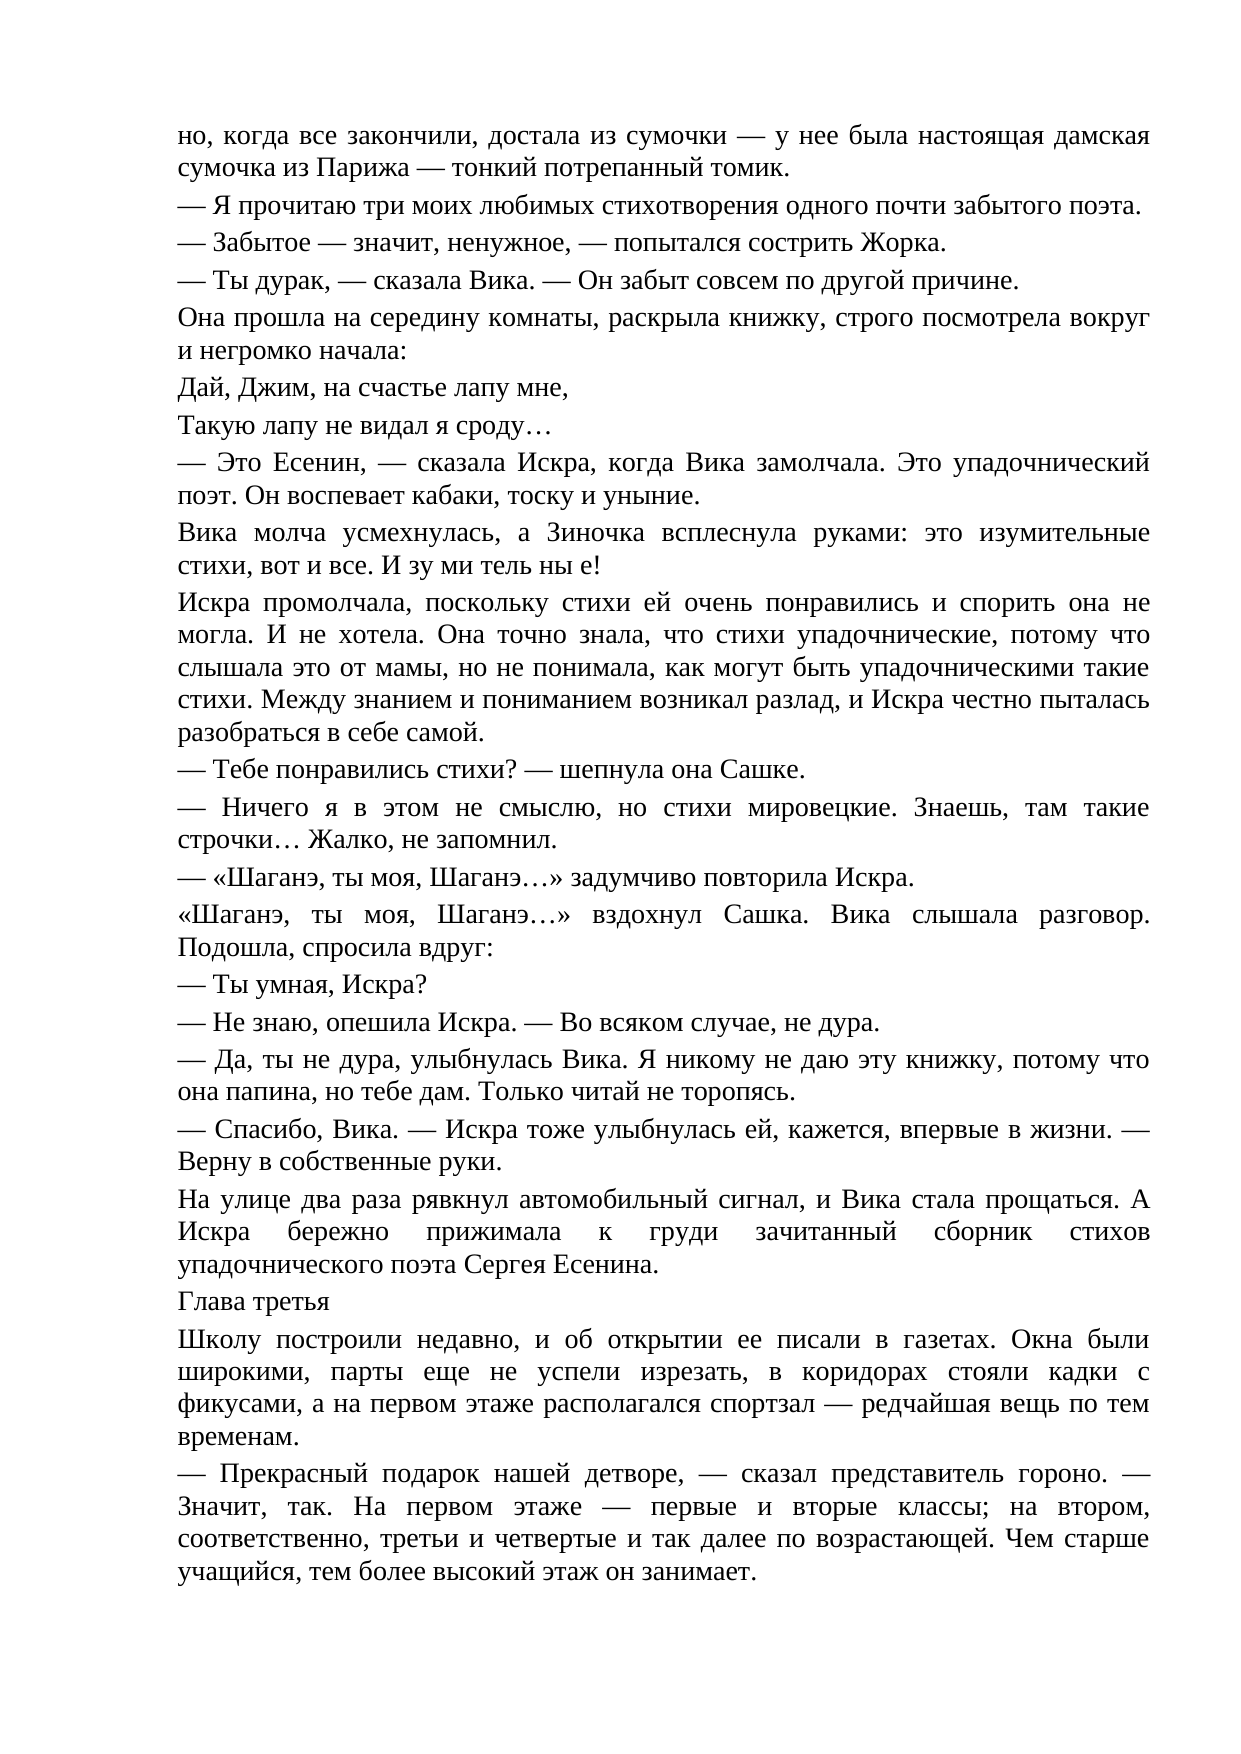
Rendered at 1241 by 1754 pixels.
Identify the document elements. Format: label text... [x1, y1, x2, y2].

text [177, 118, 1152, 183]
text Глава третья [177, 1284, 1152, 1317]
text — Ты умная, Искра? [177, 967, 1152, 999]
text «Шаганэ, ты моя, Шаганэ…» вздохнул Сашка. Вика слышала разговор. Подошла, спросила вдруг: [177, 897, 1152, 962]
text — Спасибо, Вика. — Искра тоже улыбнулась ей, кажется, впервые в жизни. — Верну в собственные руки. [177, 1112, 1152, 1177]
text Такую лапу не видал я сроду… [177, 408, 1152, 440]
text — Забытое — значит, ненужное, — попытался сострить Жорка. [177, 226, 1152, 258]
text Она прошла на середину комнаты, раскрыла книжку, строго посмотрела вокруг и негромко начала: [177, 301, 1152, 365]
text — Тебе понравились стихи? — шепнула она Сашке. [177, 752, 1152, 785]
text — Прекрасный подарок нашей детворе, — сказал представитель гороно. — Значит, так. На первом этаже — первые и вторые классы; на втором, соответственно, третьи и четвертые и так далее по возрастающей. Чем старше учащийся, тем более высокий этаж он занимает. [177, 1456, 1152, 1586]
text На улице два раза рявкнул автомобильный сигнал, и Вика стала прощаться. А Искра бережно прижимала к груди зачитанный сборник стихов упадочнического поэта Сергея Есенина. [177, 1182, 1152, 1279]
text Дай, Джим, на счастье лапу мне, [177, 370, 1152, 403]
text Вика молча усмехнулась, а Зиночка всплеснула руками: это изумительные стихи, вот и все. И зу ми тель ны е! [177, 515, 1152, 580]
text — Не знаю, опешила Искра. — Во всяком случае, не дура. [177, 1004, 1152, 1037]
text — Я прочитаю три моих любимых стихотворения одного почти забытого поэта. [177, 188, 1152, 220]
text — Ты дурак, — сказала Вика. — Он забыт совсем по другой причине. [177, 263, 1152, 295]
text — Это Есенин, — сказала Искра, когда Вика замолчала. Это упадочнический поэт. Он воспевает кабаки, тоску и уныние. [177, 445, 1152, 510]
text Школу построили недавно, и об открытии ее писали в газетах. Окна были широкими, парты еще не успели изрезать, в коридорах стояли кадки с фикусами, а на первом этаже располагался спортзал — редчайшая вещь по тем временам. [177, 1322, 1152, 1451]
text — Да, ты не дура, улыбнулась Вика. Я никому не даю эту книжку, потому что она папина, но тебе дам. Только читай не торопясь. [177, 1042, 1152, 1107]
text — «Шаганэ, ты моя, Шаганэ…» задумчиво повторила Искра. [177, 860, 1152, 892]
text Искра промолчала, поскольку стихи ей очень понравились и спорить она не могла. И не хотела. Она точно знала, что стихи упадочнические, потому что слышала это от мамы, но не понимала, как могут быть упадочническими такие стихи. Между знанием и пониманием возникал разлад, и Искра честно пыталась разобраться в себе самой. [177, 585, 1152, 747]
text — Ничего я в этом не смыслю, но стихи мировецкие. Знаешь, там такие строчки… Жалко, не запомнил. [177, 790, 1152, 854]
